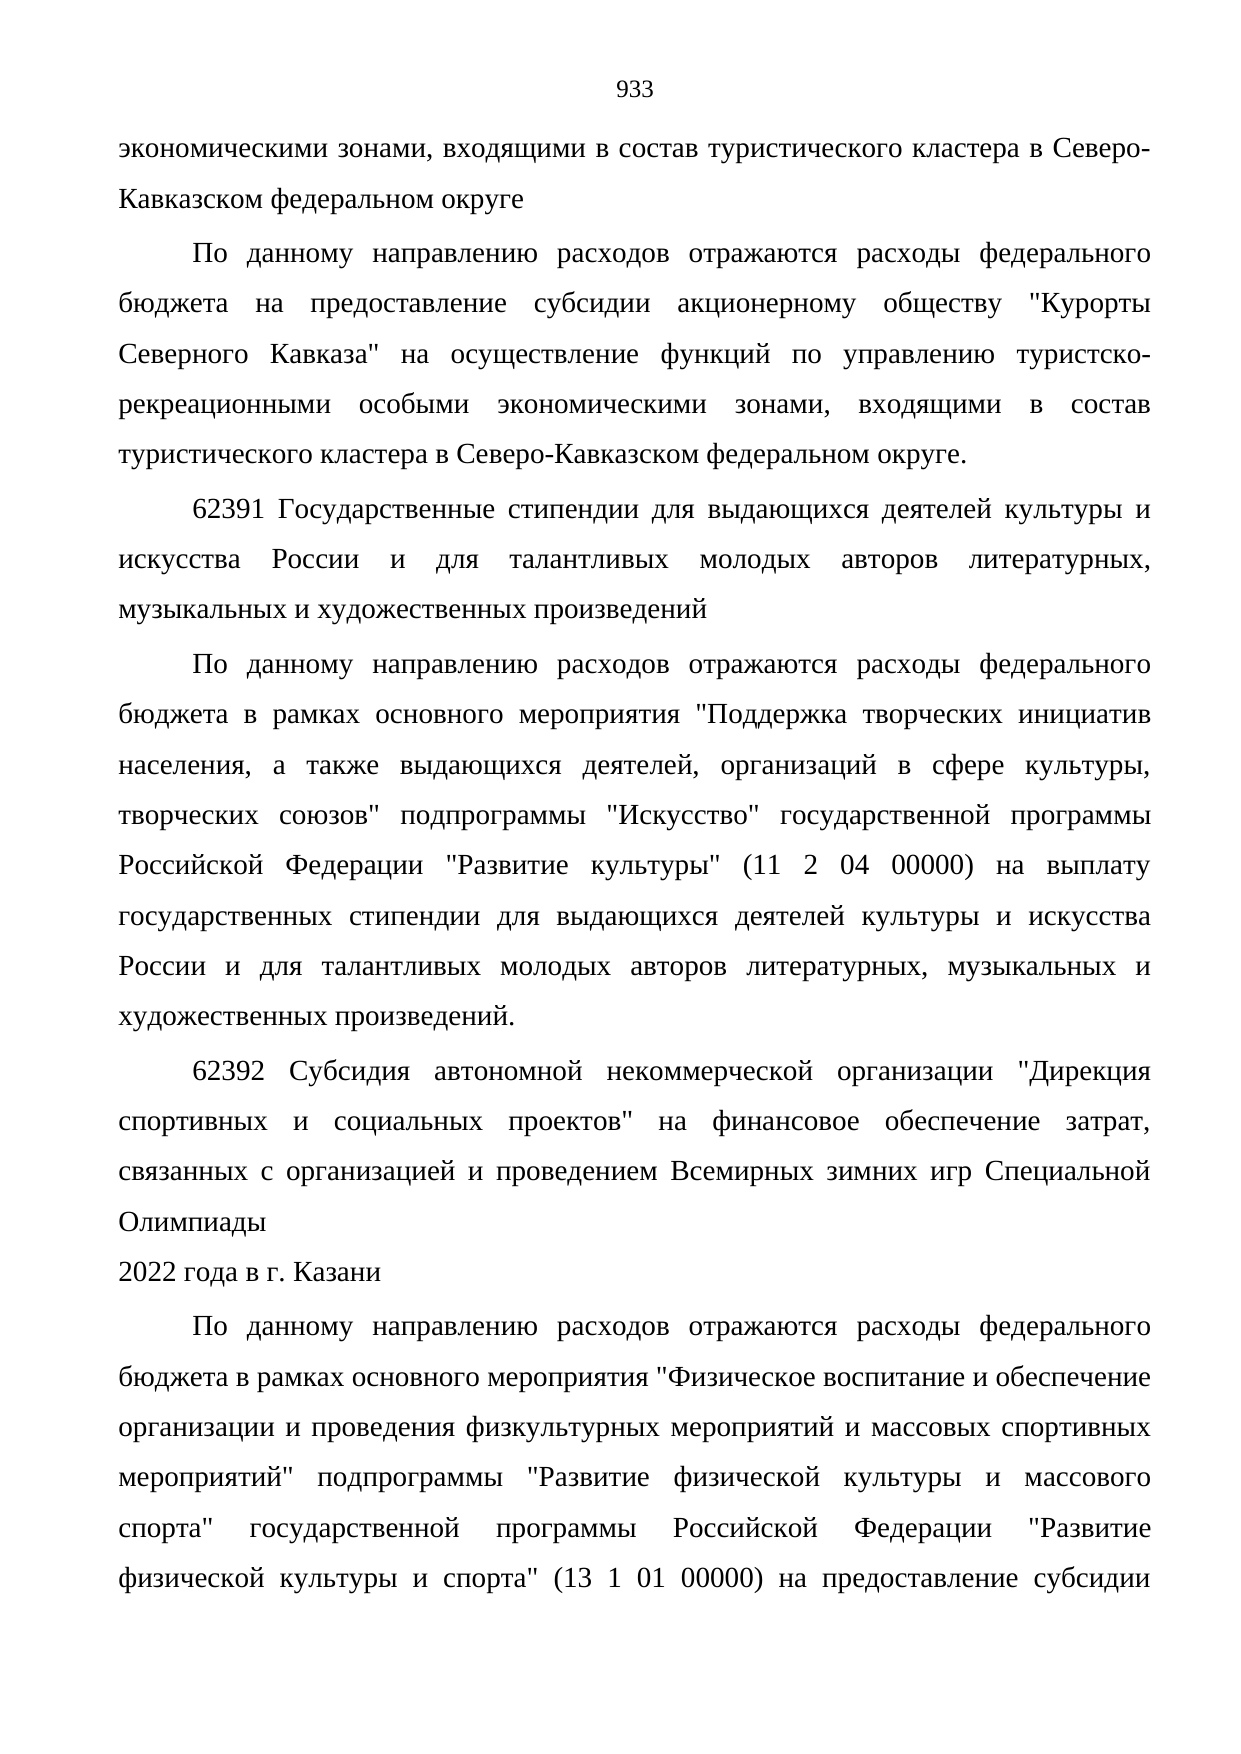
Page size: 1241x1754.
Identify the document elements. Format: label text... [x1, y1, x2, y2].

text По данному направлению расходов отражаются расходы федерального бюджета в рамках основного мероприятия "Поддержка творческих инициатив населения, а также выдающихся деятелей, организаций в сфере культуры, творческих союзов" подпрограммы "Искусство" государственной программы Российской Федерации "Развитие культуры" (11 2 04 00000) на выплату государственных стипендии для выдающихся деятелей культуры и искусства России и для талантливых молодых авторов литературных, музыкальных и художественных произведений. [118, 646, 1152, 1032]
text По данному направлению расходов отражаются расходы федерального бюджета на предоставление субсидии акционерному обществу "Курорты Северного Кавказа" на осуществление функций по управлению туристско-рекреационными особыми экономическими зонами, входящими в состав туристического кластера в Северо-Кавказском федеральном округе. [118, 235, 1152, 470]
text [118, 1308, 1152, 1594]
text 62391 Государственные стипендии для выдающихся деятелей культуры и искусства России и для талантливых молодых авторов литературных, музыкальных и художественных произведений [118, 491, 1152, 625]
text 62392 Субсидия автономной некоммерческой организации "Дирекция спортивных и социальных проектов" на финансовое обеспечение затрат, связанных с организацией и проведением Всемирных зимних игр Специальной Олимпиады 2022 года в г. Казани [118, 1053, 1152, 1288]
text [118, 131, 1152, 214]
